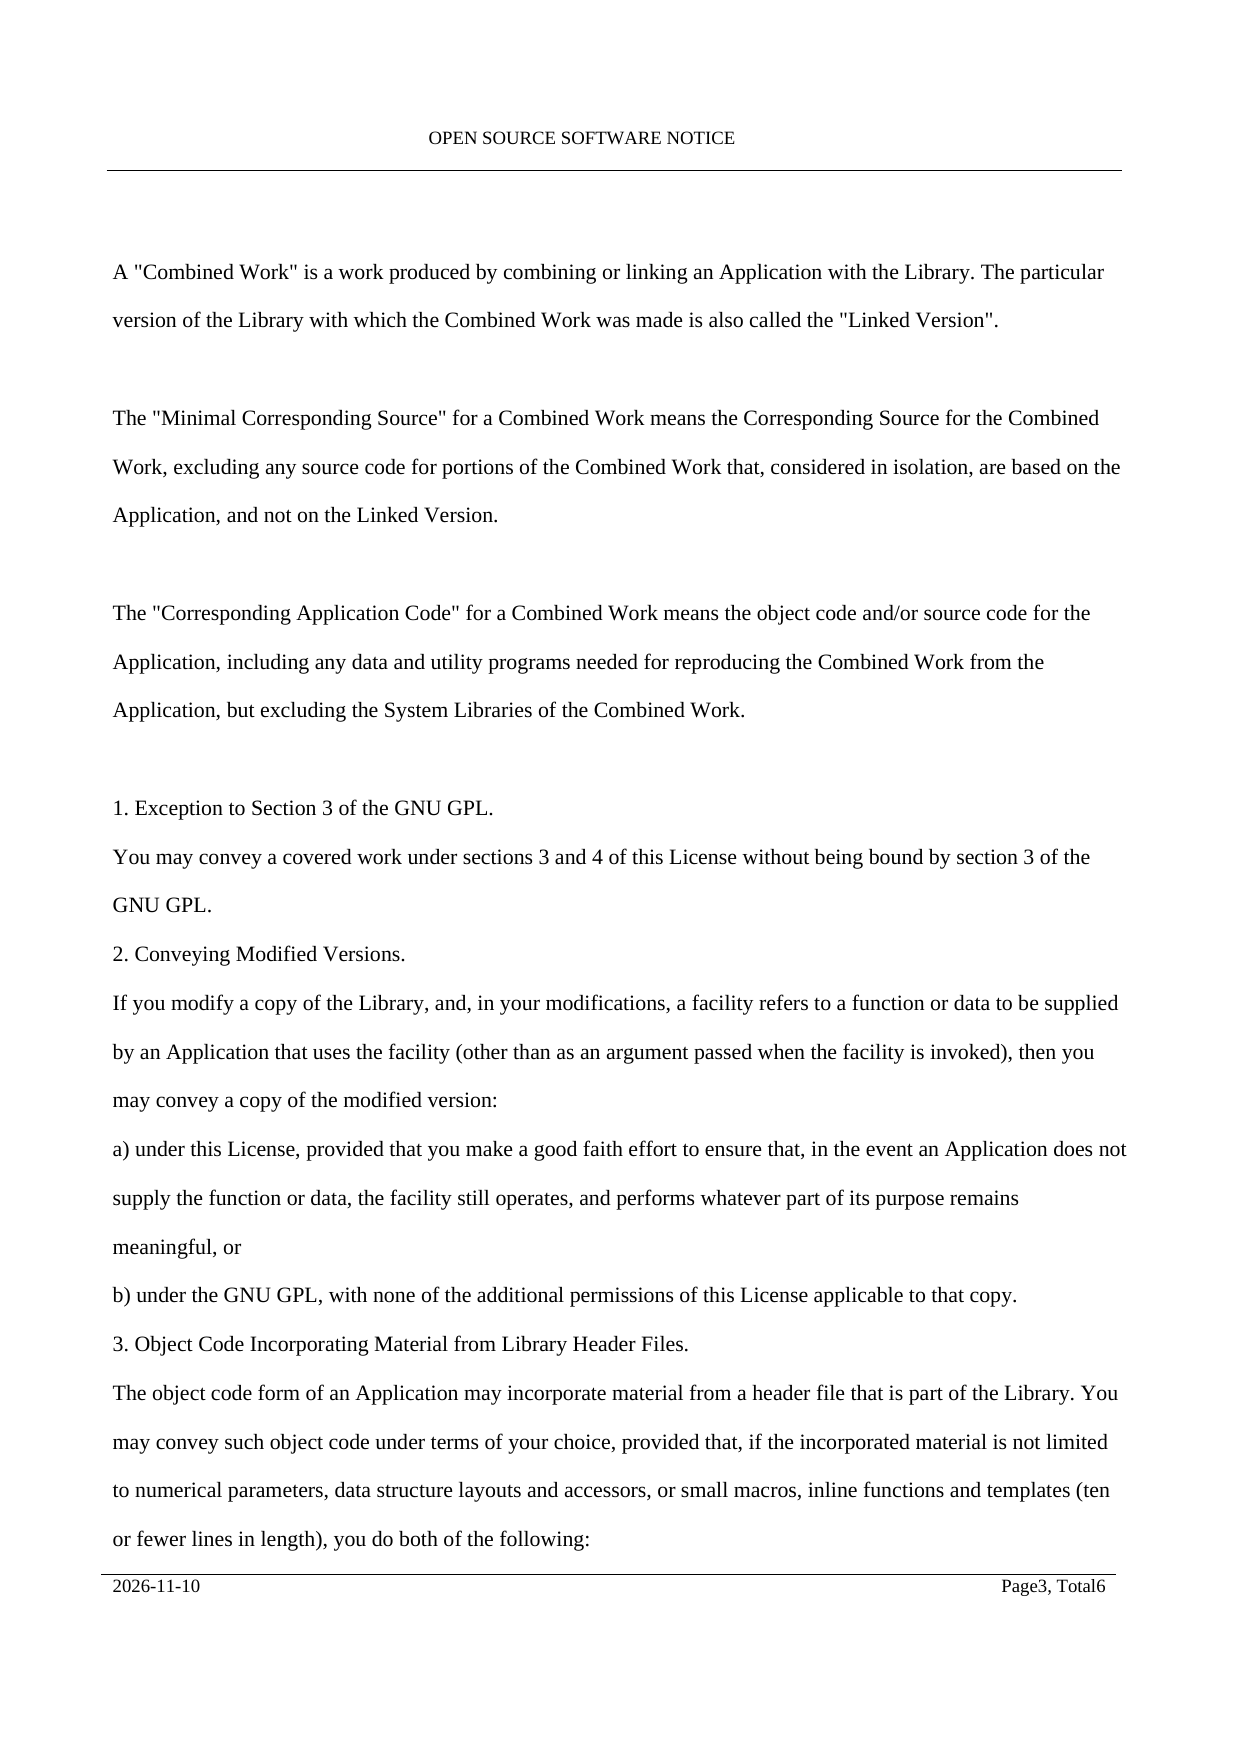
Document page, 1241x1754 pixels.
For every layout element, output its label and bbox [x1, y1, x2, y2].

text [112, 206, 1128, 1555]
